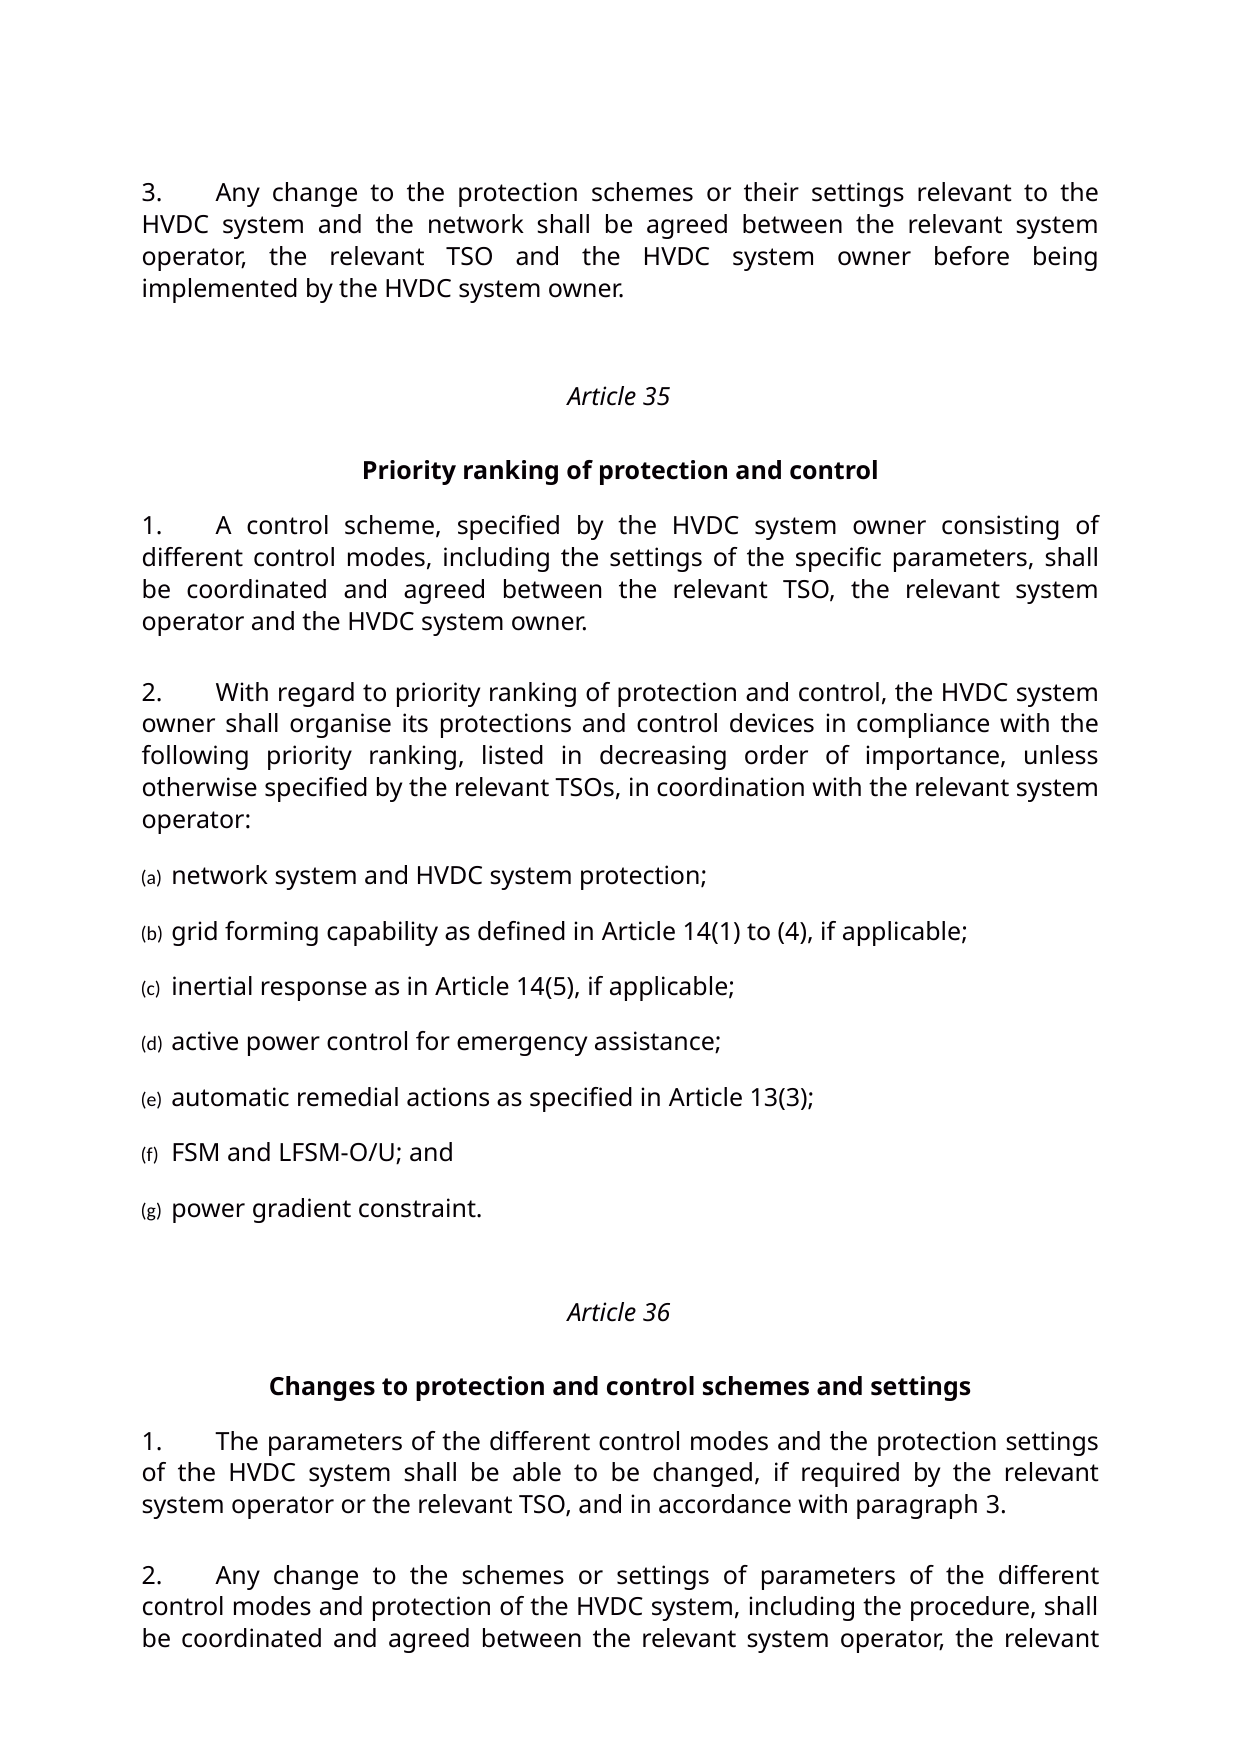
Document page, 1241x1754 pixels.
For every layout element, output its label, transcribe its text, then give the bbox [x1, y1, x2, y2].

list grid forming capability as defined in Article 14(1) to (5), if applicable; [140, 914, 1100, 947]
list power gradient constraint. [140, 1191, 1100, 1225]
list The parameters of the different control modes and the protection settings of the HVDC system shall be able to be changed, if required by the relevant system operator or the relevant TSO, and in accordance with paragraph 3. [141, 1425, 1100, 1521]
list Any change to the protection schemes or their settings relevant to the HVDC system and the network shall be agreed between the relevant system operator, the relevant TSO and the HVDC system owner before being implemented by the HVDC system owner. [141, 176, 1100, 304]
list inertial response as in Article 14(6), if applicable; [140, 970, 1100, 1002]
list A control scheme, specified by the HVDC system owner consisting of different control modes, including the settings of the specific parameters, shall be coordinated and agreed between the relevant TSO, the relevant system operator and the HVDC system owner. [141, 509, 1100, 637]
list active power control for emergency assistance; [140, 1025, 1100, 1057]
text Changes to protection and control schemes and settings [140, 1369, 1100, 1401]
text Priority ranking of protection and control [140, 454, 1100, 486]
subtitle Article 35 [140, 379, 1100, 413]
list With regard to priority ranking of protection and control, the HVDC system owner shall organise its protections and control devices in compliance with the following priority ranking, listed in decreasing order of importance, unless otherwise specified by the relevant TSOs, in coordination with the relevant system operator: [141, 676, 1100, 836]
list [141, 1559, 1100, 1655]
list FSM and LFSM-O/U; and [140, 1136, 1100, 1168]
subtitle Article 36 [140, 1294, 1100, 1328]
list network system and HVDC system protection; [140, 859, 1100, 891]
list automatic remedial actions as specified in Article 13(3); [140, 1081, 1100, 1112]
